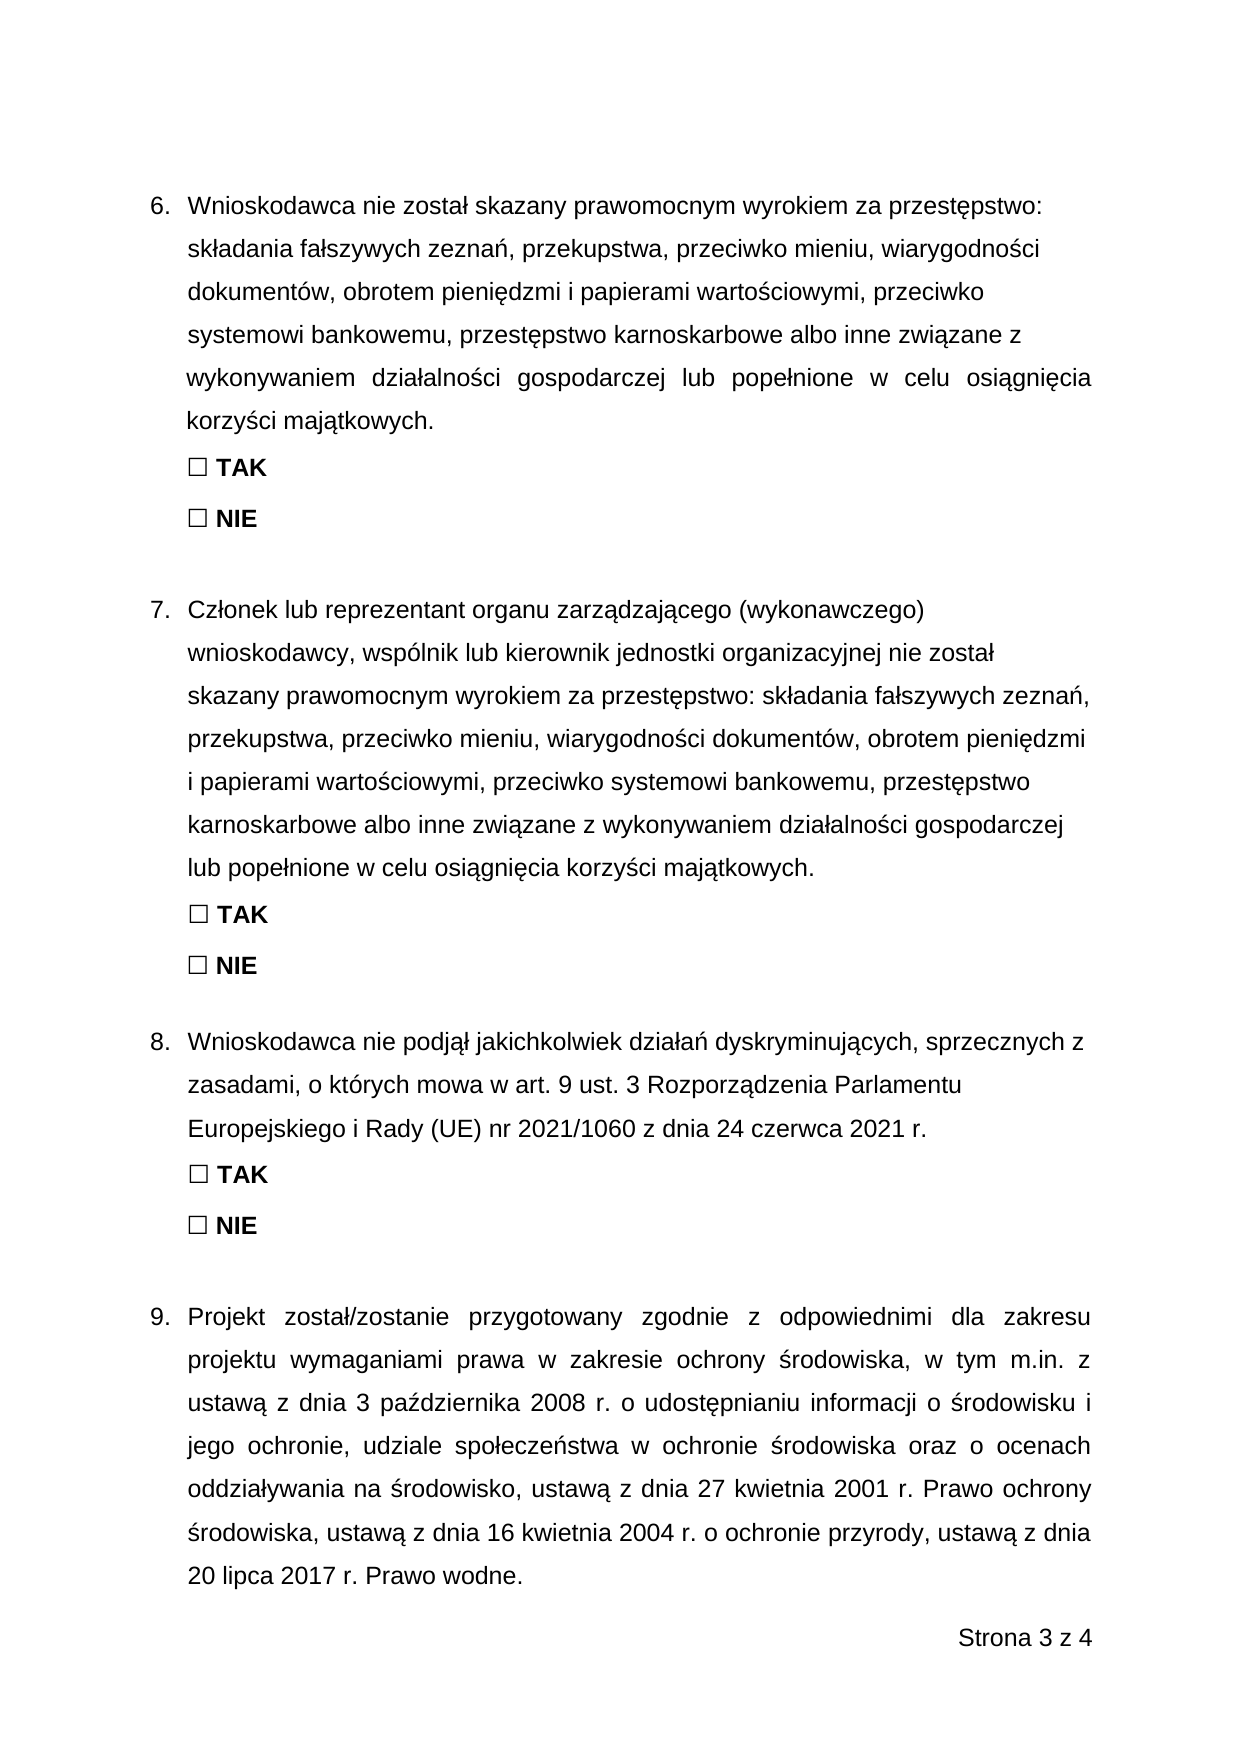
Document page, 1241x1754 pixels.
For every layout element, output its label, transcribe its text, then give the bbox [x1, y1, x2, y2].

list Wnioskodawca nie został skazany prawomocnym wyrokiem za przestępstwo: składania fałszywych zeznań, przekupstwa, przeciwko mieniu, wiarygodności dokumentów, obrotem pieniędzmi i papierami wartościowymi, przeciwko systemowi bankowemu, przestępstwo karnoskarbowe albo inne związane z [150, 191, 1093, 349]
list Wnioskodawca nie podjął jakichkolwiek działań dyskryminujących, sprzecznych z zasadami, o których mowa w art. 9 ust. 3 Rozporządzenia Parlamentu Europejskiego i Rady (UE) nr 2021/1060 z dnia 24 czerwca 2021 r. [150, 1027, 1093, 1142]
text TAK [186, 449, 1093, 483]
list TAK [187, 897, 1093, 931]
text wykonywaniem działalności gospodarczej lub popełnione w celu osiągnięcia korzyści majątkowych. [186, 363, 1093, 435]
text NIE [186, 948, 1093, 982]
list TAK [187, 1157, 1093, 1191]
list Projekt został/zostanie przygotowany zgodnie z odpowiednimi dla zakresu projektu wymaganiami prawa w zakresie ochrony środowiska, w tym m.in. z ustawą z dnia 3 października 2008 r. o udostępnianiu informacji o środowisku i jego ochronie, udziale społeczeństwa w ochronie środowiska oraz o ocenach oddziaływania na środowisko, ustawą z dnia 27 kwietnia 2001 r. Prawo ochrony środowiska, ustawą z dnia 16 kwietnia 2004 r. o ochronie przyrody, ustawą z dnia 20 lipca 2017 r. Prawo wodne. [150, 1302, 1093, 1589]
text NIE [186, 501, 1093, 534]
text NIE [172, 1208, 1093, 1242]
list Członek lub reprezentant organu zarządzającego (wykonawczego) wnioskodawcy, wspólnik lub kierownik jednostki organizacyjnej nie został skazany prawomocnym wyrokiem za przestępstwo: składania fałszywych zeznań, przekupstwa, przeciwko mieniu, wiarygodności dokumentów, obrotem pieniędzmi i papierami wartościowymi, przeciwko systemowi bankowemu, przestępstwo karnoskarbowe albo inne związane z wykonywaniem działalności gospodarczej lub popełnione w celu osiągnięcia korzyści majątkowych. [150, 595, 1093, 882]
